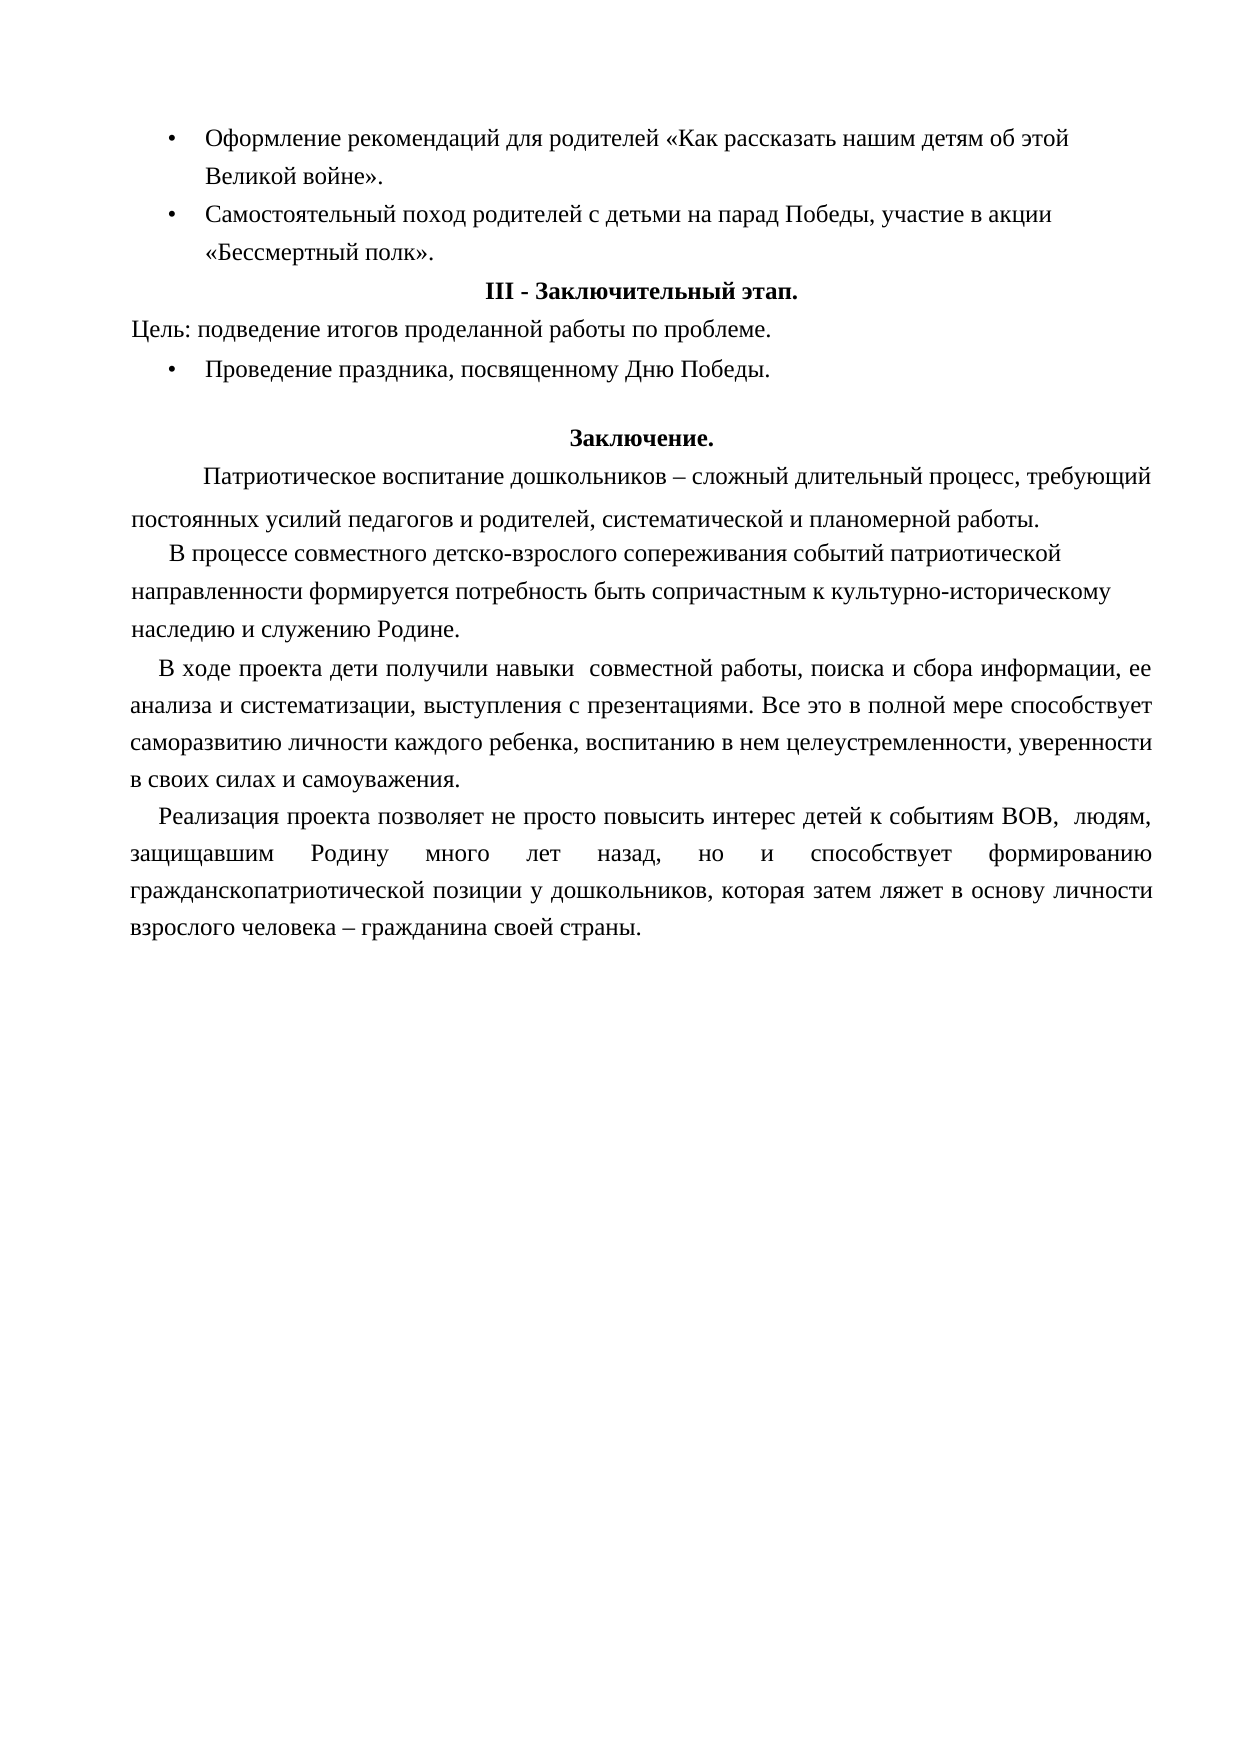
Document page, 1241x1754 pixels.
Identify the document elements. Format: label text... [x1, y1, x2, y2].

text Реализация проекта позволяет не просто повысить интерес детей к событиям ВОВ, людям, защищавшим Родину много лет назад, но и способствует формированию гражданскопатриотической позиции у дошкольников, которая затем ляжет в основу личности взрослого человека – гражданина своей страны. [130, 801, 1153, 941]
text III - Заключительный этап. [162, 276, 1121, 304]
text Заключение. [162, 423, 1121, 452]
list Оформление рекомендаций для родителей «Как рассказать нашим детям об этой Великой войне». [167, 123, 1153, 190]
text В процессе совместного детско-взрослого сопереживания событий патриотической направленности формируется потребность быть сопричастным к культурно-историческому наследию и служению Родине. [131, 538, 1153, 643]
list Проведение праздника, посвященному Дню Победы. [167, 354, 1153, 383]
list Самостоятельный поход родителей с детьми на парад Победы, участие в акции «Бессмертный полк». [167, 199, 1153, 266]
text В ходе проекта дети получили навыки совместной работы, поиска и сбора информации, ее анализа и систематизации, выступления с презентациями. Все это в полной мере способствует саморазвитию личности каждого ребенка, воспитанию в нем целеустремленности, уверенности в своих силах и самоуважения. [130, 653, 1153, 793]
text Цель: подведение итогов проделанной работы по проблеме. [131, 314, 1153, 342]
text постоянных усилий педагогов и родителей, систематической и планомерной работы. [131, 504, 1153, 532]
text Патриотическое воспитание дошкольников – сложный длительный процесс, требующий [131, 461, 1151, 490]
